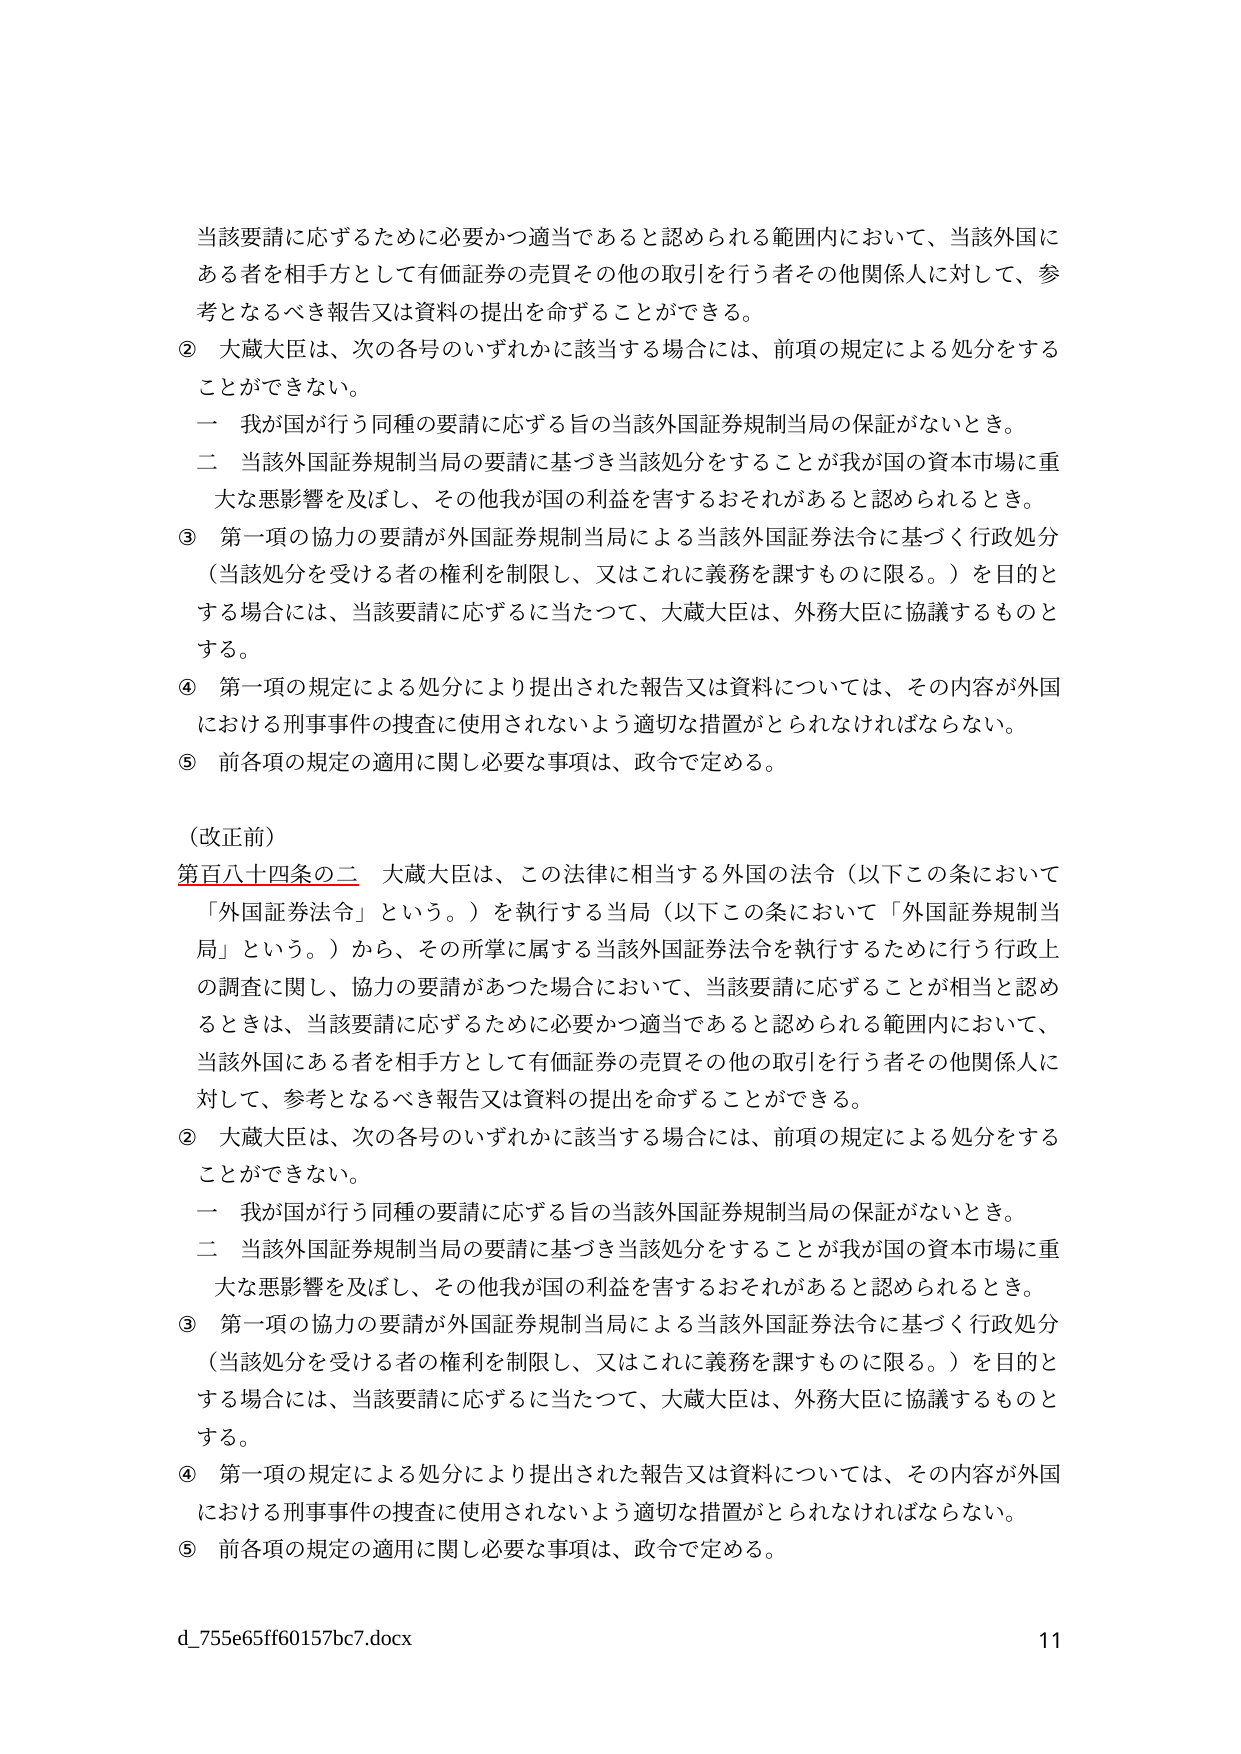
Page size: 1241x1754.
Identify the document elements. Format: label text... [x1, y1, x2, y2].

text ④ 第一項の規定による処分により提出された報告又は資料については、その内容が外国における刑事事件の捜査に使用されないよう適切な措置がとられなければならない。 [177, 667, 1063, 742]
text ② 大蔵大臣は、次の各号のいずれかに該当する場合には、前項の規定による処分をすることができない。 [177, 329, 1063, 404]
text （改正前） [177, 817, 1063, 854]
text ⑤ 前各項の規定の適用に関し必要な事項は、政令で定める。 [177, 742, 1063, 779]
text ⑤ 前各項の規定の適用に関し必要な事項は、政令で定める。 [177, 1529, 1063, 1567]
text ③ 第一項の協力の要請が外国証券規制当局による当該外国証券法令に基づく行政処分（当該処分を受ける者の権利を制限し、又はこれに義務を課すものに限る。）を目的とする場合には、当該要請に応ずるに当たつて、大蔵大臣は、外務大臣に協議するものとする。 [177, 517, 1063, 667]
text 一 我が国が行う同種の要請に応ずる旨の当該外国証券規制当局の保証がないとき。 [196, 404, 1063, 442]
text ② 大蔵大臣は、次の各号のいずれかに該当する場合には、前項の規定による処分をすることができない。 [177, 1117, 1063, 1192]
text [177, 217, 1063, 329]
text 二 当該外国証券規制当局の要請に基づき当該処分をすることが我が国の資本市場に重大な悪影響を及ぼし、その他我が国の利益を害するおそれがあると認められるとき。 [196, 1229, 1063, 1304]
text 第百八十四条の二 大蔵大臣は、この法律に相当する外国の法令（以下この条において「外国証券法令」という。）を執行する当局（以下この条において「外国証券規制当局」という。）から、その所掌に属する当該外国証券法令を執行するために行う行政上の調査に関し、協力の要請があつた場合において、当該要請に応ずることが相当と認めるときは、当該要請に応ずるために必要かつ適当であると認められる範囲内において、当該外国にある者を相手方として有価証券の売買その他の取引を行う者その他関係人に対して、参考となるべき報告又は資料の提出を命ずることができる。 [177, 854, 1063, 1117]
text ③ 第一項の協力の要請が外国証券規制当局による当該外国証券法令に基づく行政処分（当該処分を受ける者の権利を制限し、又はこれに義務を課すものに限る。）を目的とする場合には、当該要請に応ずるに当たつて、大蔵大臣は、外務大臣に協議するものとする。 [177, 1304, 1063, 1454]
text ④ 第一項の規定による処分により提出された報告又は資料については、その内容が外国における刑事事件の捜査に使用されないよう適切な措置がとられなければならない。 [177, 1454, 1063, 1529]
text 二 当該外国証券規制当局の要請に基づき当該処分をすることが我が国の資本市場に重大な悪影響を及ぼし、その他我が国の利益を害するおそれがあると認められるとき。 [196, 442, 1063, 517]
text 一 我が国が行う同種の要請に応ずる旨の当該外国証券規制当局の保証がないとき。 [196, 1192, 1063, 1229]
